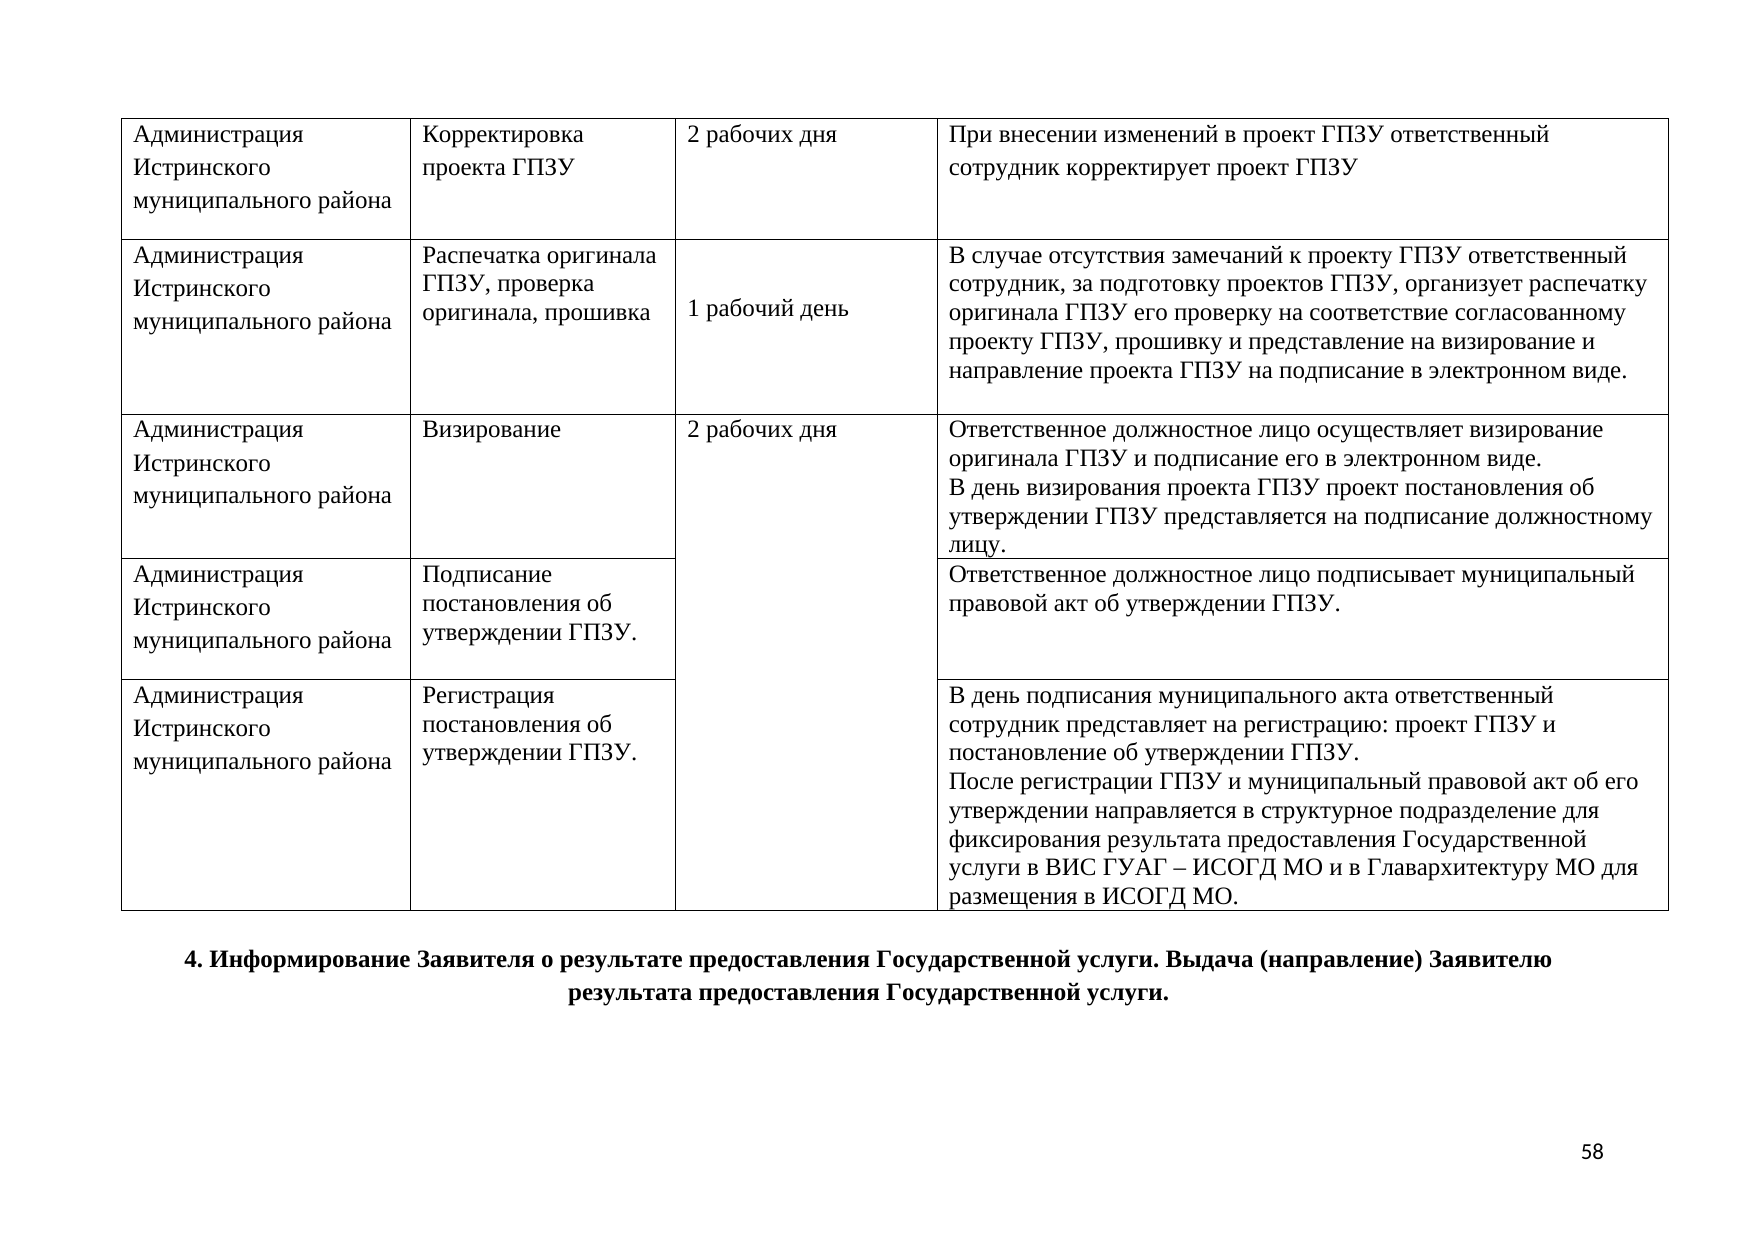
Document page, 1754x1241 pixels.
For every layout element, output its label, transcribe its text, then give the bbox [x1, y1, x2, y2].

table_cell Корректировка проекта ГПЗУ [411, 119, 675, 239]
table_cell Администрация Истринского муниципального района [122, 119, 410, 239]
text 4. Информирование Заявителя о результате предоставления Государственной услуги. Выдача (направление) Заявителю результата предоставления Государственной услуги. [133, 944, 1604, 1006]
table_cell Регистрация постановления об утверждении ГПЗУ. [411, 680, 675, 910]
table_cell При внесении изменений в проект ГПЗУ ответственный сотрудник корректирует проект ГПЗУ [938, 119, 1668, 239]
table_cell Администрация Истринского муниципального района [122, 240, 410, 413]
table_cell Ответственное должностное лицо осуществляет визирование оригинала ГПЗУ и подписание его в электронном виде. В день визирования проекта ГПЗУ проект постановления об утверждении ГПЗУ представляется на подписание должностному лицу. [938, 415, 1668, 558]
table_cell 1 рабочий день [676, 240, 937, 413]
table_cell В день подписания муниципального акта ответственный сотрудник представляет на регистрацию: проект ГПЗУ и постановление об утверждении ГПЗУ. После регистрации ГПЗУ и муниципальный правовой акт об его утверждении направляется в структурное подразделение для фиксирования результата предоставления Государственной услуги в ВИС ГУАГ – ИСОГД МО и в Главархитектуру МО для размещения в ИСОГД МО. [938, 680, 1668, 910]
table_cell Распечатка оригинала ГПЗУ, проверка оригинала, прошивка [411, 240, 675, 413]
table_cell Администрация Истринского муниципального района [122, 680, 410, 910]
table_cell 2 рабочих дня [676, 415, 937, 910]
table_cell Визирование [411, 415, 675, 558]
table_cell Ответственное должностное лицо подписывает муниципальный правовой акт об утверждении ГПЗУ. [938, 559, 1668, 679]
table_cell Администрация Истринского муниципального района [122, 415, 410, 558]
table_cell Подписание постановления об утверждении ГПЗУ. [411, 559, 675, 679]
table_cell 2 рабочих дня [676, 119, 937, 239]
table_cell В случае отсутствия замечаний к проекту ГПЗУ ответственный сотрудник, за подготовку проектов ГПЗУ, организует распечатку оригинала ГПЗУ его проверку на соответствие согласованному проекту ГПЗУ, прошивку и представление на визирование и направление проекта ГПЗУ на подписание в электронном виде. [938, 240, 1668, 413]
table_cell Администрация Истринского муниципального района [122, 559, 410, 679]
